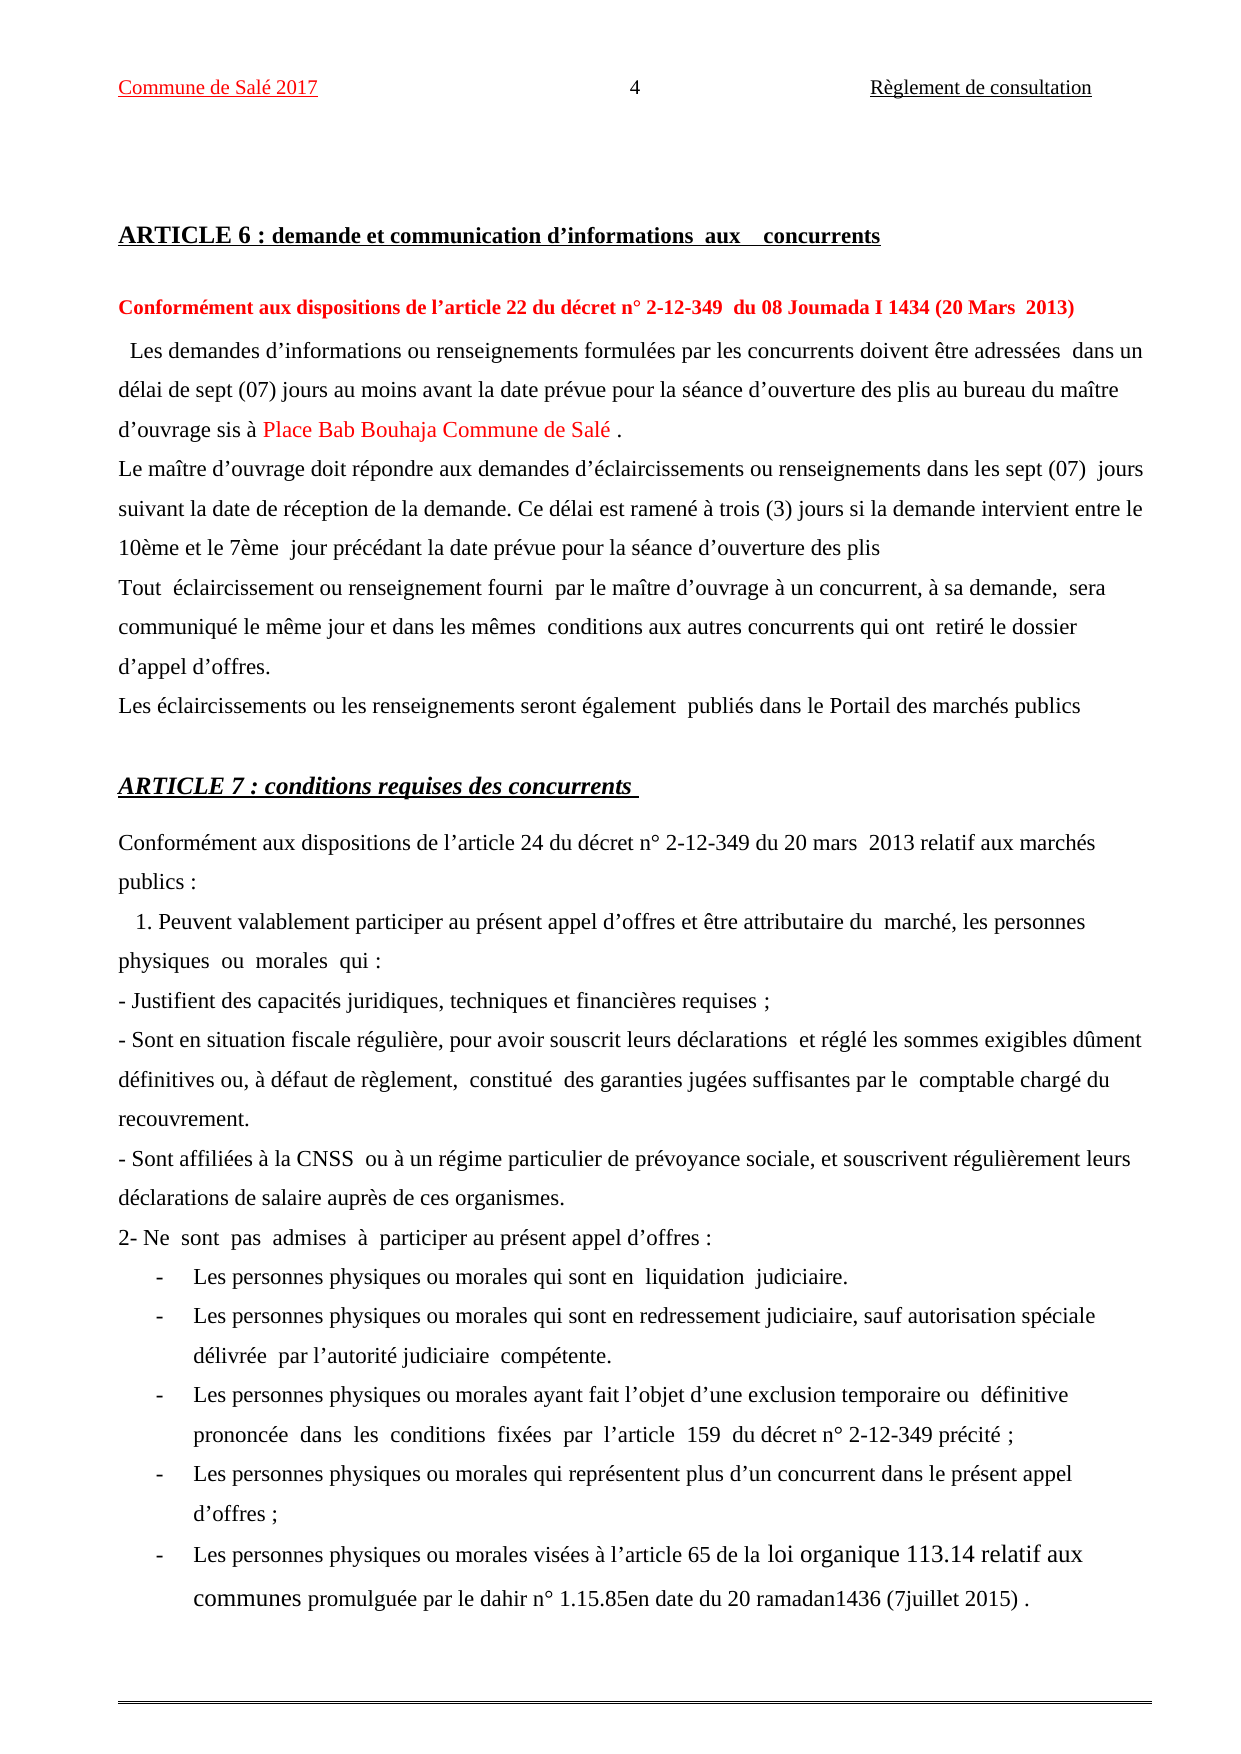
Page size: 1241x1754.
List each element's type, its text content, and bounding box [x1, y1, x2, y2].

text Conformément aux dispositions de l’article 24 du décret n° 2-12-349 du 20 mars 2013 relatif aux marchés publics : [118, 829, 1152, 895]
list Les personnes physiques ou morales ayant fait l’objet d’une exclusion temporaire ou définitive prononcée dans les conditions fixées par l’article 159 du décret n° 2-12-349 précité ; [156, 1382, 1152, 1447]
subtitle ARTICLE 7 : conditions requises des concurrents [118, 771, 1152, 800]
text - Sont en situation fiscale régulière, pour avoir souscrit leurs déclarations et réglé les sommes exigibles dûment définitives ou, à défaut de règlement, constitué des garanties jugées suffisantes par le comptable chargé du recouvrement. [118, 1026, 1152, 1132]
text 2- Ne sont pas admises à participer au présent appel d’offres : [118, 1224, 1152, 1250]
list Les personnes physiques ou morales qui sont en liquidation judiciaire. [156, 1263, 1152, 1289]
text ARTICLE 6 : demande et communication d’informations aux concurrents [118, 204, 1152, 254]
text Conformément aux dispositions de l’article 22 du décret n° 2-12-349 du 08 Joumada I 1434 (20 Mars 2013) [118, 274, 1152, 324]
list Les personnes physiques ou morales visées à l’article 65 de la loi organique 113.14 relatif aux communes promulguée par le dahir n° 1.15.85en date du 20 ramadan1436 (7juillet 2015) . [156, 1539, 1152, 1611]
text Tout éclaircissement ou renseignement fourni par le maître d’ouvrage à un concurrent, à sa demande, sera communiqué le même jour et dans les mêmes conditions aux autres concurrents qui ont retiré le dossier d’appel d’offres. [118, 574, 1152, 679]
text Les demandes d’informations ou renseignements formulées par les concurrents doivent être adressées dans un délai de sept (07) jours au moins avant la date prévue pour la séance d’ouverture des plis au bureau du maître d’ouvrage sis à Place Bab Bouhaja Commune de Salé . [118, 337, 1152, 442]
text - Justifient des capacités juridiques, techniques et financières requises ; [118, 987, 1152, 1013]
text 1. Peuvent valablement participer au présent appel d’offres et être attributaire du marché, les personnes physiques ou morales qui : [118, 908, 1152, 974]
subtitle Les éclaircissements ou les renseignements seront également publiés dans le Portail des marchés publics [118, 692, 1152, 719]
list Les personnes physiques ou morales qui représentent plus d’un concurrent dans le présent appel d’offres ; [156, 1461, 1152, 1526]
list Les personnes physiques ou morales qui sont en redressement judiciaire, sauf autorisation spéciale délivrée par l’autorité judiciaire compétente. [156, 1303, 1152, 1368]
text Le maître d’ouvrage doit répondre aux demandes d’éclaircissements ou renseignements dans les sept (07) jours suivant la date de réception de la demande. Ce délai est ramené à trois (3) jours si la demande intervient entre le 10ème et le 7ème jour précédant la date prévue pour la séance d’ouverture des plis [118, 456, 1152, 561]
text - Sont affiliées à la CNSS ou à un régime particulier de prévoyance sociale, et souscrivent régulièrement leurs déclarations de salaire auprès de ces organismes. [118, 1145, 1152, 1211]
